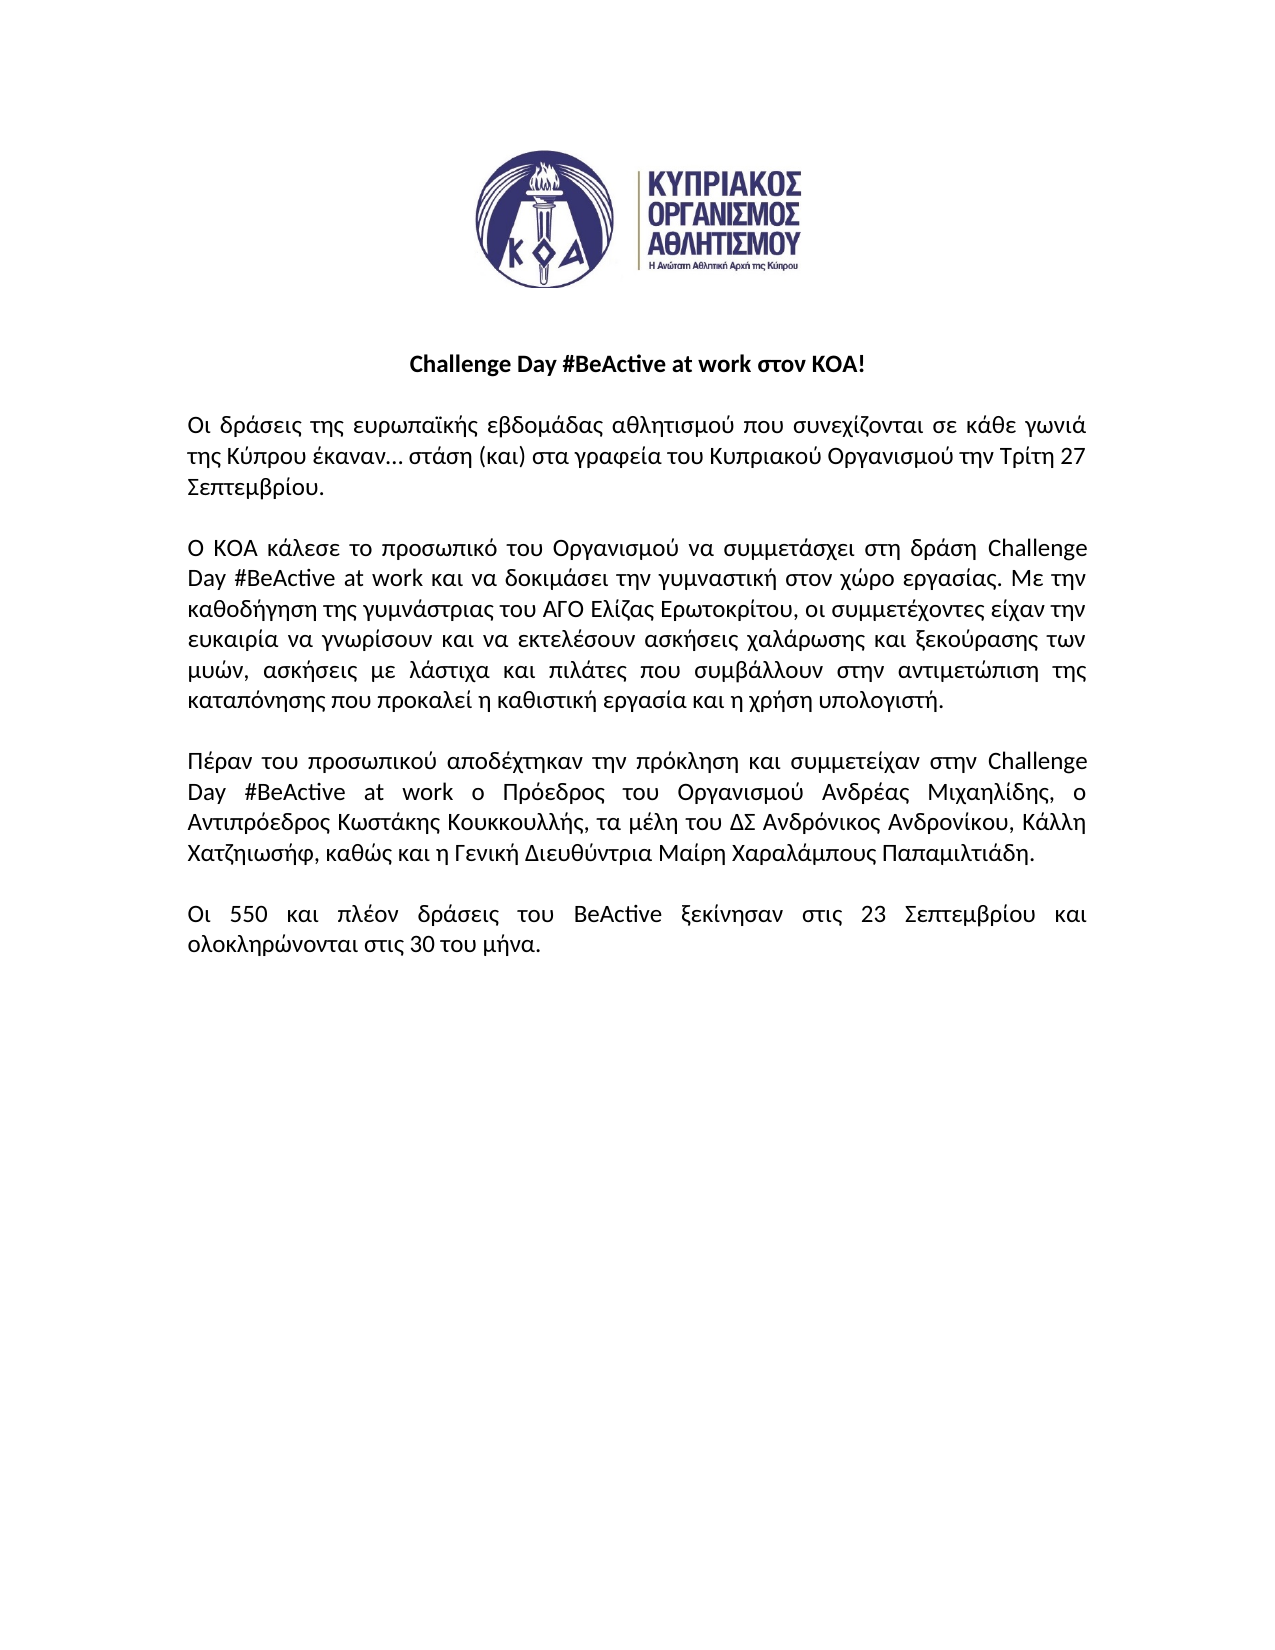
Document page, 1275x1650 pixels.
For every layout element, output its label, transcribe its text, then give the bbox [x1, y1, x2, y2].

text Οι δράσεις της ευρωπαϊκής εβδομάδας αθλητισμού που συνεχίζονται σε κάθε γωνιά της Κύπρου έκαναν… στάση (και) στα γραφεία του Κυπριακού Οργανισμού την Τρίτη 27 Σεπτεμβρίου. [187, 409, 1087, 501]
picture [473, 150, 802, 288]
text Challenge Day #BeActive at work στον ΚΟΑ! [187, 348, 1087, 379]
text Οι 550 και πλέον δράσεις του BeActive ξεκίνησαν στις 23 Σεπτεμβρίου και ολοκληρώνονται στις 30 του μήνα. [187, 898, 1087, 959]
text Ο ΚΟΑ κάλεσε το προσωπικό του Οργανισμού να συμμετάσχει στη δράση Challenge Day #BeActive at work και να δοκιμάσει την γυμναστική στον χώρο εργασίας. Με την καθοδήγηση της γυμνάστριας του ΑΓΟ Ελίζας Ερωτοκρίτου, οι συμμετέχοντες είχαν την ευκαιρία να γνωρίσουν και να εκτελέσουν ασκήσεις χαλάρωσης και ξεκούρασης των μυών, ασκήσεις με λάστιχα και πιλάτες που συμβάλλουν στην αντιμετώπιση της καταπόνησης που προκαλεί η καθιστική εργασία και η χρήση υπολογιστή. [187, 532, 1087, 715]
text Πέραν του προσωπικού αποδέχτηκαν την πρόκληση και συμμετείχαν στην Challenge Day #BeActive at work ο Πρόεδρος του Οργανισμού Ανδρέας Μιχαηλίδης, ο Αντιπρόεδρος Κωστάκης Κουκκουλλής, τα μέλη του ΔΣ Ανδρόνικος Ανδρονίκου, Κάλλη Χατζηιωσήφ, καθώς και η Γενική Διευθύντρια Μαίρη Χαραλάμπους Παπαμιλτιάδη. [187, 745, 1087, 867]
